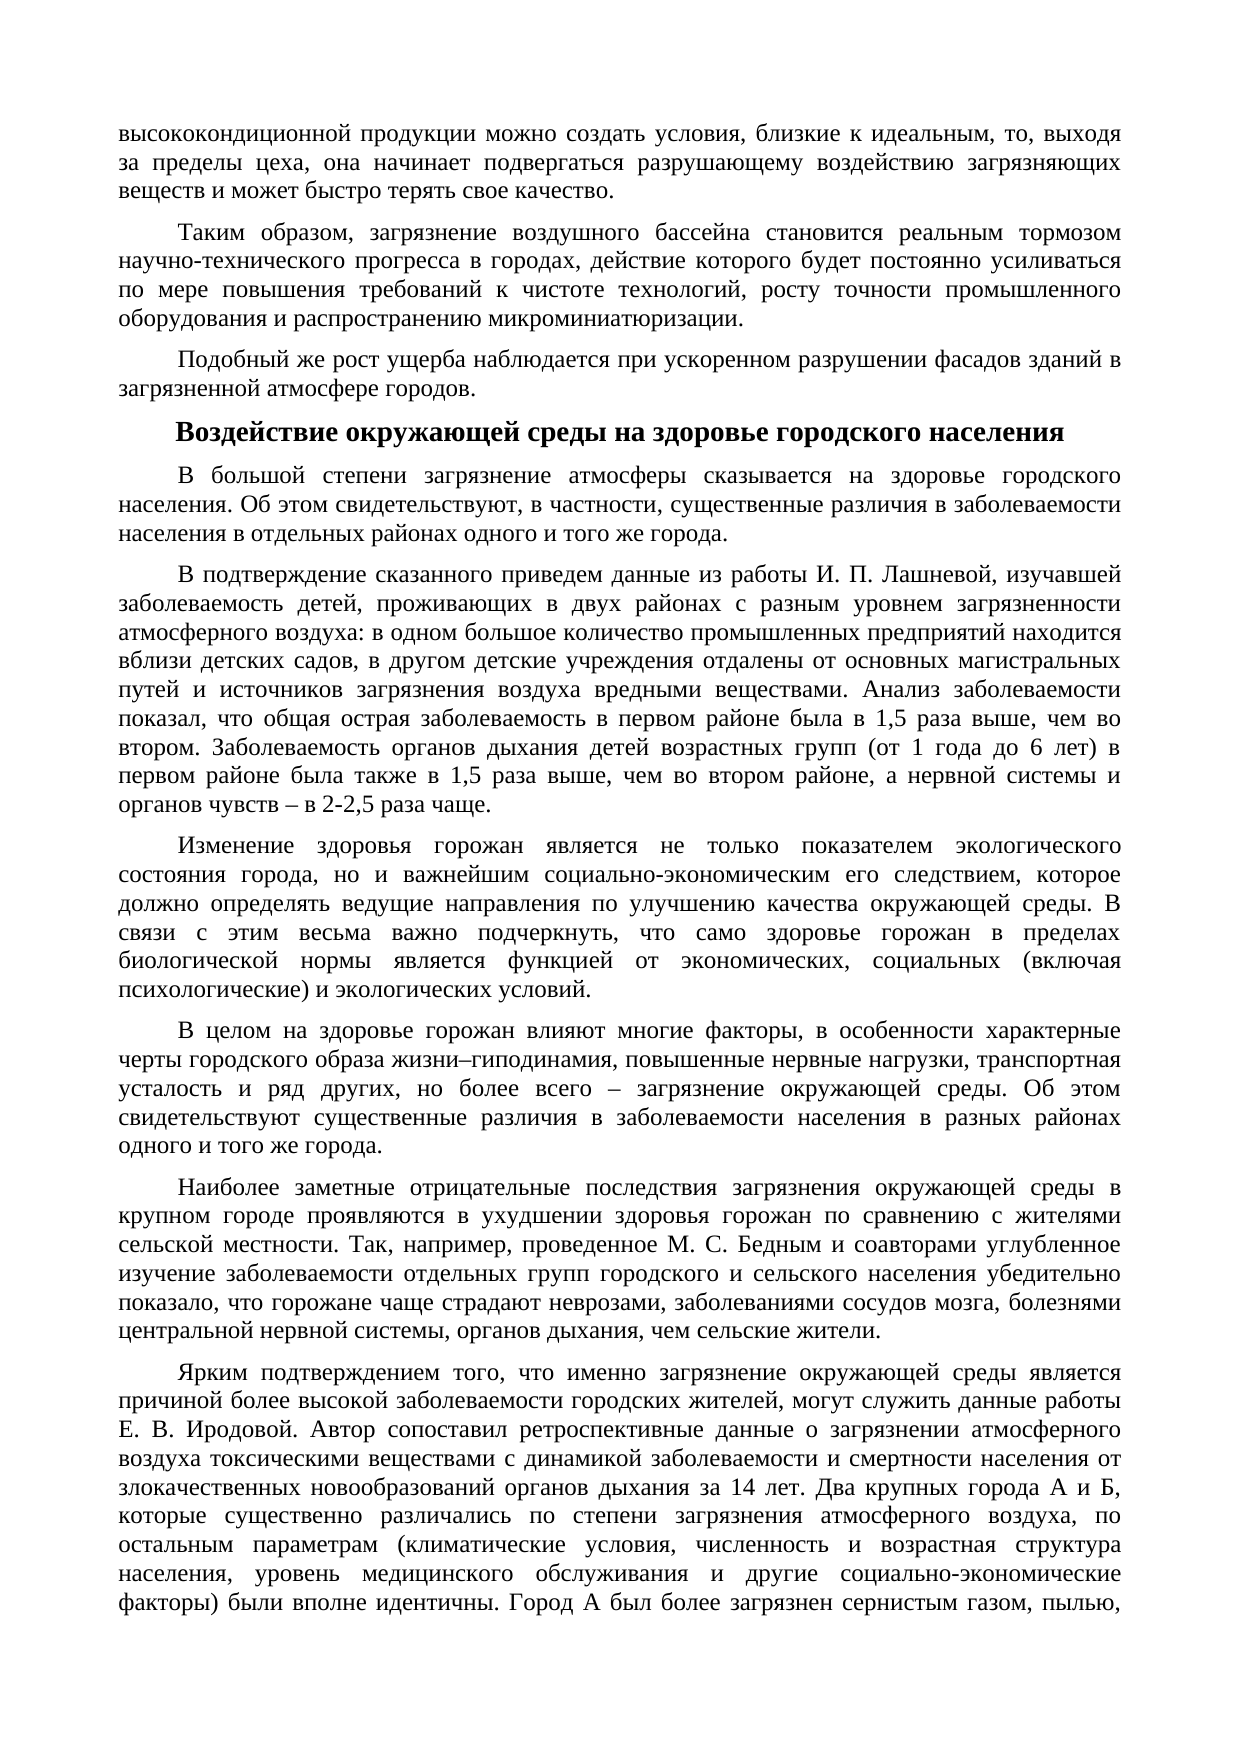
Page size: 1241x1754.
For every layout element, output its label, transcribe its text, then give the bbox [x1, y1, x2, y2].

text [118, 118, 1122, 204]
text В большой степени загрязнение атмосферы сказывается на здоровье городского населения. Об этом свидетельствуют, в частности, существенные различия в заболеваемости населения в отдельных районах одного и того же города. [118, 460, 1122, 547]
text Воздействие окружающей среды на здоровье городского населения [118, 414, 1122, 448]
text Подобный же рост ущерба наблюдается при ускоренном разрушении фасадов зданий в загрязненной атмосфере городов. [118, 344, 1122, 402]
text В подтверждение сказанного приведем данные из работы И. П. Лашневой, изучавшей заболеваемость детей, проживающих в двух районах с разным уровнем загрязненности атмосферного воздуха: в одном большое количество промышленных предприятий находится вблизи детских садов, в другом детские учреждения отдалены от основных магистральных путей и источников загрязнения воздуха вредными веществами. Анализ заболеваемости показал, что общая острая заболеваемость в первом районе была в 1,5 раза выше, чем во втором. Заболеваемость органов дыхания детей возрастных групп (от 1 года до 6 лет) в первом районе была также в 1,5 раза выше, чем во втором районе, а нервной системы и органов чувств – в 2-2,5 раза чаще. [118, 559, 1122, 818]
text Наиболее заметные отрицательные последствия загрязнения окружающей среды в крупном городе проявляются в ухудшении здоровья горожан по сравнению с жителями сельской местности. Так, например, проведенное М. С. Бедным и соавторами углубленное изучение заболеваемости отдельных групп городского и сельского населения убедительно показало, что горожане чаще страдают неврозами, заболеваниями сосудов мозга, болезнями центральной нервной системы, органов дыхания, чем сельские жители. [118, 1172, 1122, 1344]
text В целом на здоровье горожан влияют многие факторы, в особенности характерные черты городского образа жизни–гиподинамия, повышенные нервные нагрузки, транспортная усталость и ряд других, но более всего – загрязнение окружающей среды. Об этом свидетельствуют существенные различия в заболеваемости населения в разных районах одного и того же города. [118, 1015, 1122, 1159]
text Таким образом, загрязнение воздушного бассейна становится реальным тормозом научно-технического прогресса в городах, действие которого будет постоянно усиливаться по мере повышения требований к чистоте технологий, росту точности промышленного оборудования и распространению микроминиатюризации. [118, 217, 1122, 332]
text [118, 1357, 1122, 1615]
text Изменение здоровья горожан является не только показателем экологического состояния города, но и важнейшим социально-экономическим его следствием, которое должно определять ведущие направления по улучшению качества окружающей среды. В связи с этим весьма важно подчеркнуть, что само здоровье горожан в пределах биологической нормы является функцией от экономических, социальных (включая психологические) и экологических условий. [118, 830, 1122, 1003]
